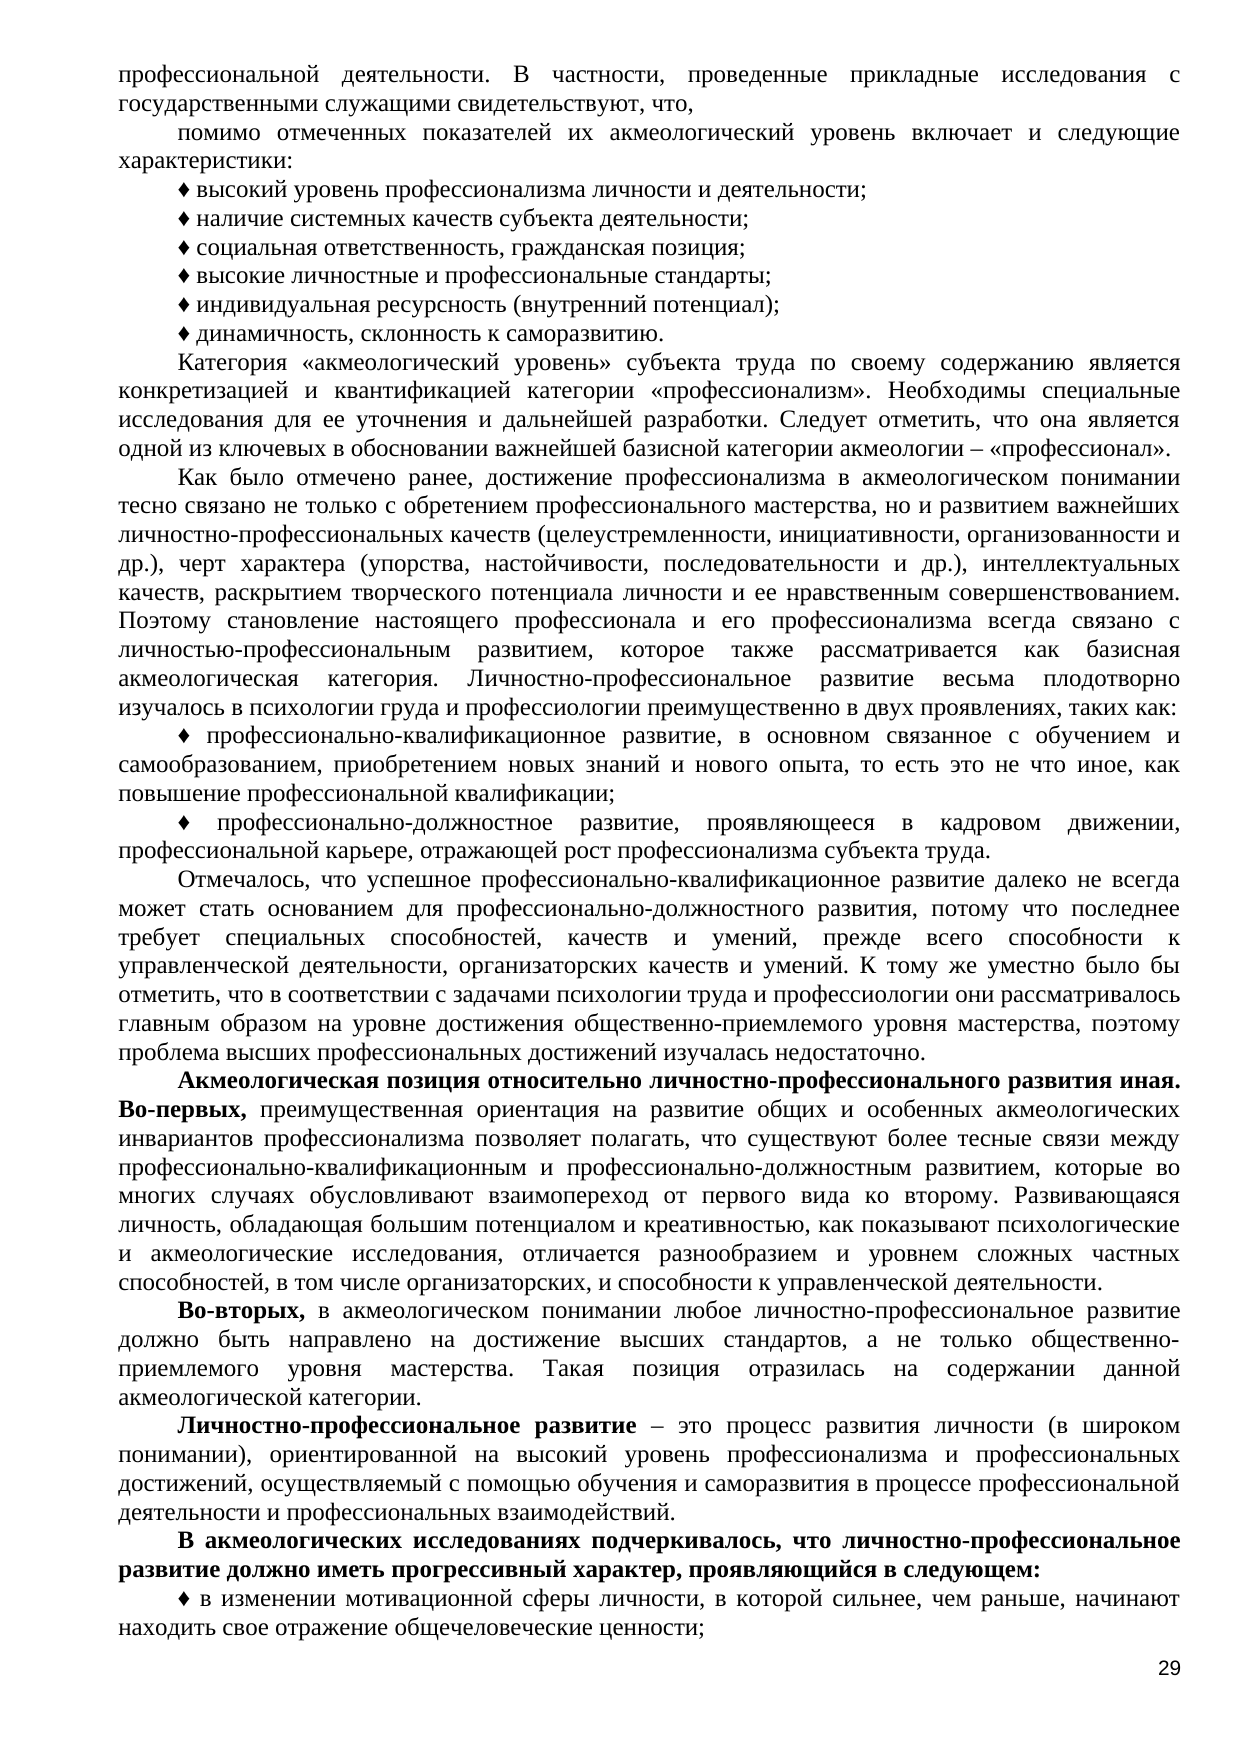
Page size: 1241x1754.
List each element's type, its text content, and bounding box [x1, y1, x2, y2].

text помимо отмеченных показателей их акмеологический уровень включает и следующие характеристики: [118, 117, 1181, 174]
text ♦ социальная ответственность, гражданская позиция; [118, 232, 1181, 260]
text ♦ высокие личностные и профессиональные стандарты; [118, 260, 1181, 289]
text Категория «акмеологический уровень» субъекта труда по своему содержанию является конкретизацией и квантификацией категории «профессионализм». Необходимы специальные исследования для ее уточнения и дальнейшей разработки. Следует отметить, что она является одной из ключевых в обосновании важнейшей базисной категории акмеологии – «профессионал». [118, 347, 1181, 462]
text Акмеологическая позиция относительно личностно-профессионального развития иная. Во-первых, преимущественная ориентация на развитие общих и особенных акмеологических инвариантов профессионализма позволяет полагать, что существуют более тесные связи между профессионально-квалификационным и профессионально-должностным развитием, которые во многих случаях обусловливают взаимопереход от первого вида ко второму. Развивающаяся личность, обладающая большим потенциалом и креативностью, как показывают психологические и акмеологические исследования, отличается разнообразием и уровнем сложных частных способностей, в том числе организаторских, и способности к управленческой деятельности. [118, 1065, 1181, 1295]
text ♦ профессионально-квалификационное развитие, в основном связанное с обучением и самообразованием, приобретением новых знаний и нового опыта, то есть это не что иное, как повышение профессиональной квалификации; [118, 720, 1181, 807]
text Личностно-профессиональное развитие – это процесс развития личности (в широком понимании), ориентированной на высокий уровень профессионализма и профессиональных достижений, осуществляемый с помощью обучения и саморазвития в процессе профессиональной деятельности и профессиональных взаимодействий. [118, 1410, 1181, 1525]
text ♦ динамичность, склонность к саморазвитию. [118, 318, 1181, 347]
text ♦ в изменении мотивационной сферы личности, в которой сильнее, чем раньше, начинают находить свое отражение общечеловеческие ценности; [118, 1583, 1181, 1640]
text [118, 59, 1181, 117]
text ♦ высокий уровень профессионализма личности и деятельности; [118, 174, 1181, 203]
text Как было отмечено ранее, достижение профессионализма в акмеологическом понимании тесно связано не только с обретением профессионального мастерства, но и развитием важнейших личностно-профессиональных качеств (целеустремленности, инициативности, организованности и др.), черт характера (упорства, настойчивости, последовательности и др.), интеллектуальных качеств, раскрытием творческого потенциала личности и ее нравственным совершенствованием. Поэтому становление настоящего профессионала и его профессионализма всегда связано с личностью-профессиональным развитием, которое также рассматривается как базисная акмеологическая категория. Личностно-профессиональное развитие весьма плодотворно изучалось в психологии груда и профессиологии преимущественно в двух проявлениях, таких как: [118, 462, 1181, 720]
text ♦ индивидуальная ресурсность (внутренний потенциал); [118, 289, 1181, 318]
text Во-вторых, в акмеологическом понимании любое личностно-профессиональное развитие должно быть направлено на достижение высших стандартов, а не только общественно-приемлемого уровня мастерства. Такая позиция отразилась на содержании данной акмеологической категории. [118, 1295, 1181, 1410]
text ♦ наличие системных качеств субъекта деятельности; [118, 203, 1181, 232]
text Отмечалось, что успешное профессионально-квалификационное развитие далеко не всегда может стать основанием для профессионально-должностного развития, потому что последнее требует специальных способностей, качеств и умений, прежде всего способности к управленческой деятельности, организаторских качеств и умений. К тому же уместно было бы отметить, что в соответствии с задачами психологии труда и профессиологии они рассматривалось главным образом на уровне достижения общественно-приемлемого уровня мастерства, поэтому проблема высших профессиональных достижений изучалась недостаточно. [118, 864, 1181, 1065]
text В акмеологических исследованиях подчеркивалось, что личностно-профессиональное развитие должно иметь прогрессивный характер, проявляющийся в следующем: [118, 1525, 1181, 1583]
text ♦ профессионально-должностное развитие, проявляющееся в кадровом движении, профессиональной карьере, отражающей рост профессионализма субъекта труда. [118, 807, 1181, 864]
